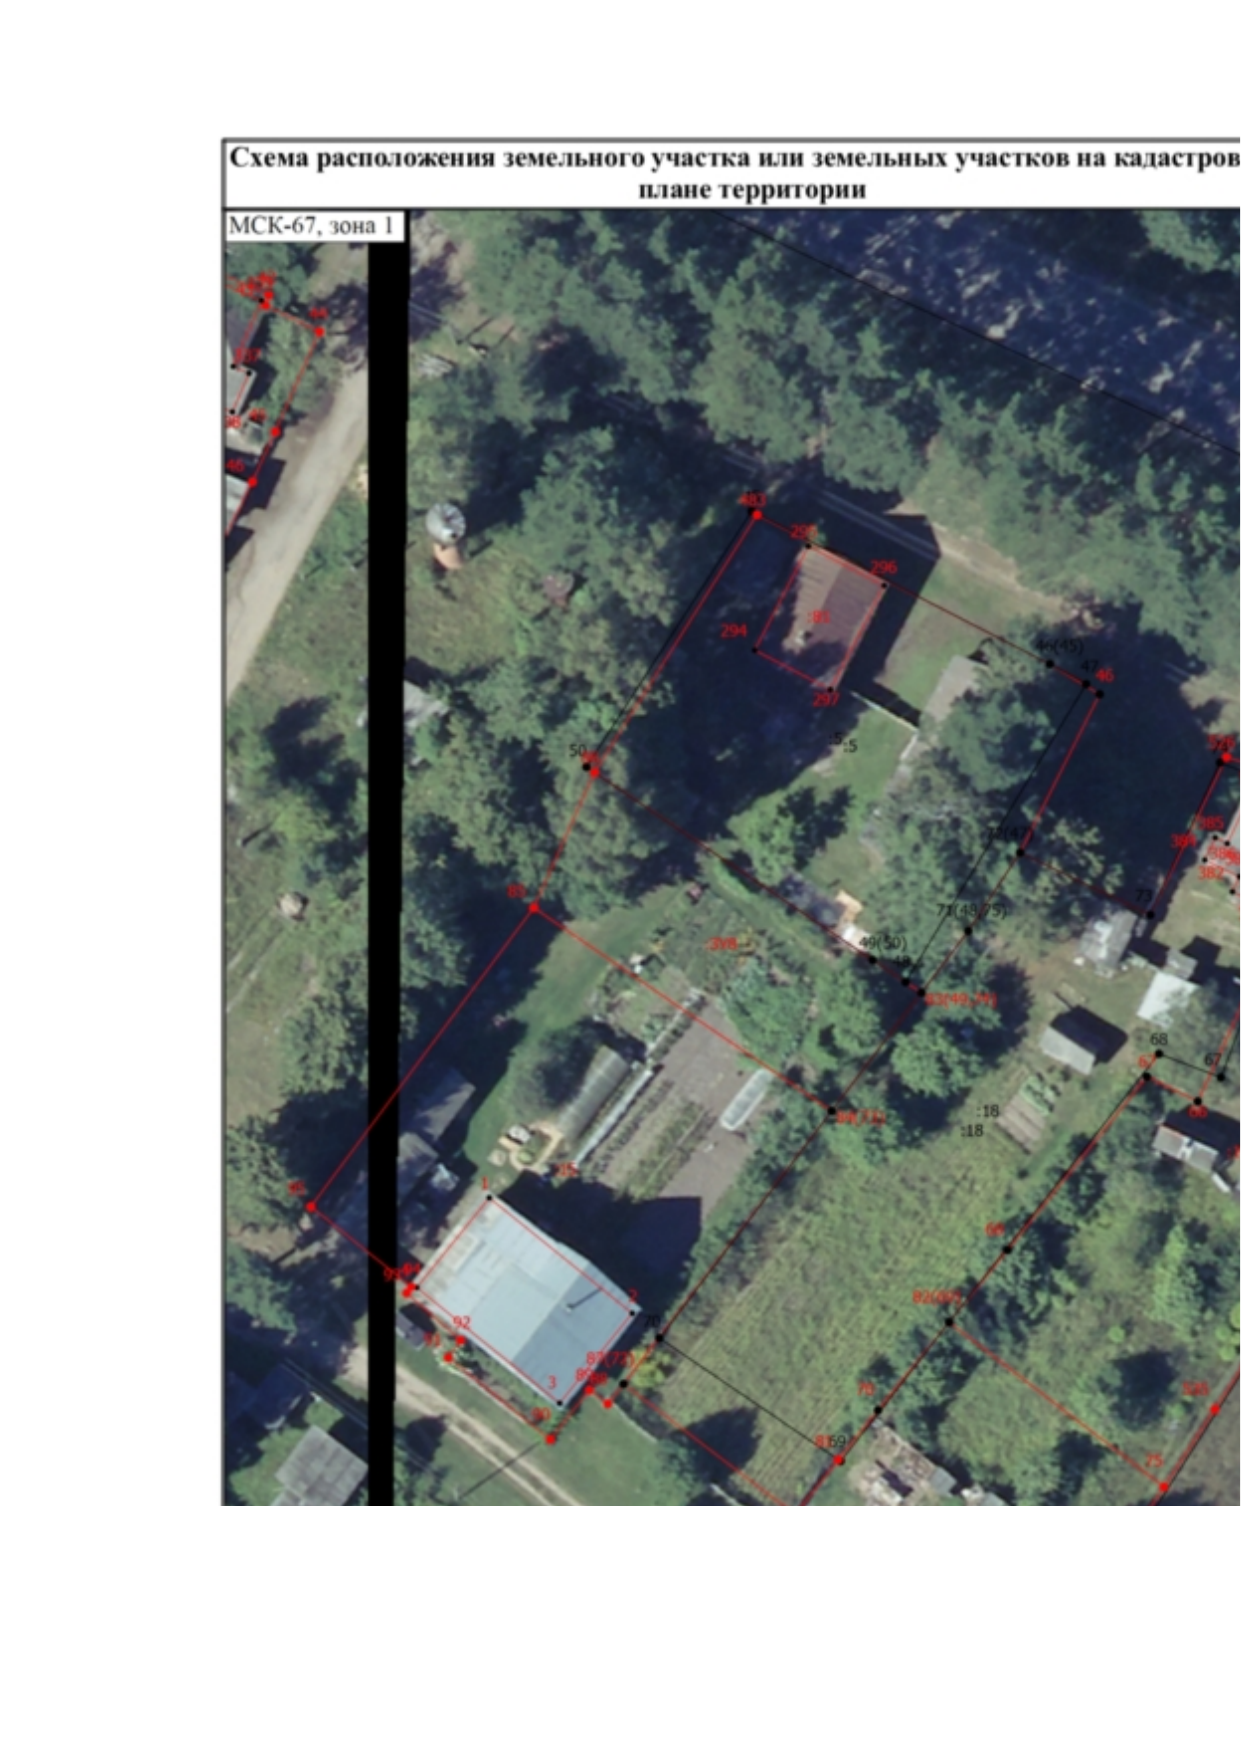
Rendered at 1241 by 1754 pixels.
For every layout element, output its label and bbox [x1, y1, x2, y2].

picture [118, 59, 1241, 1506]
